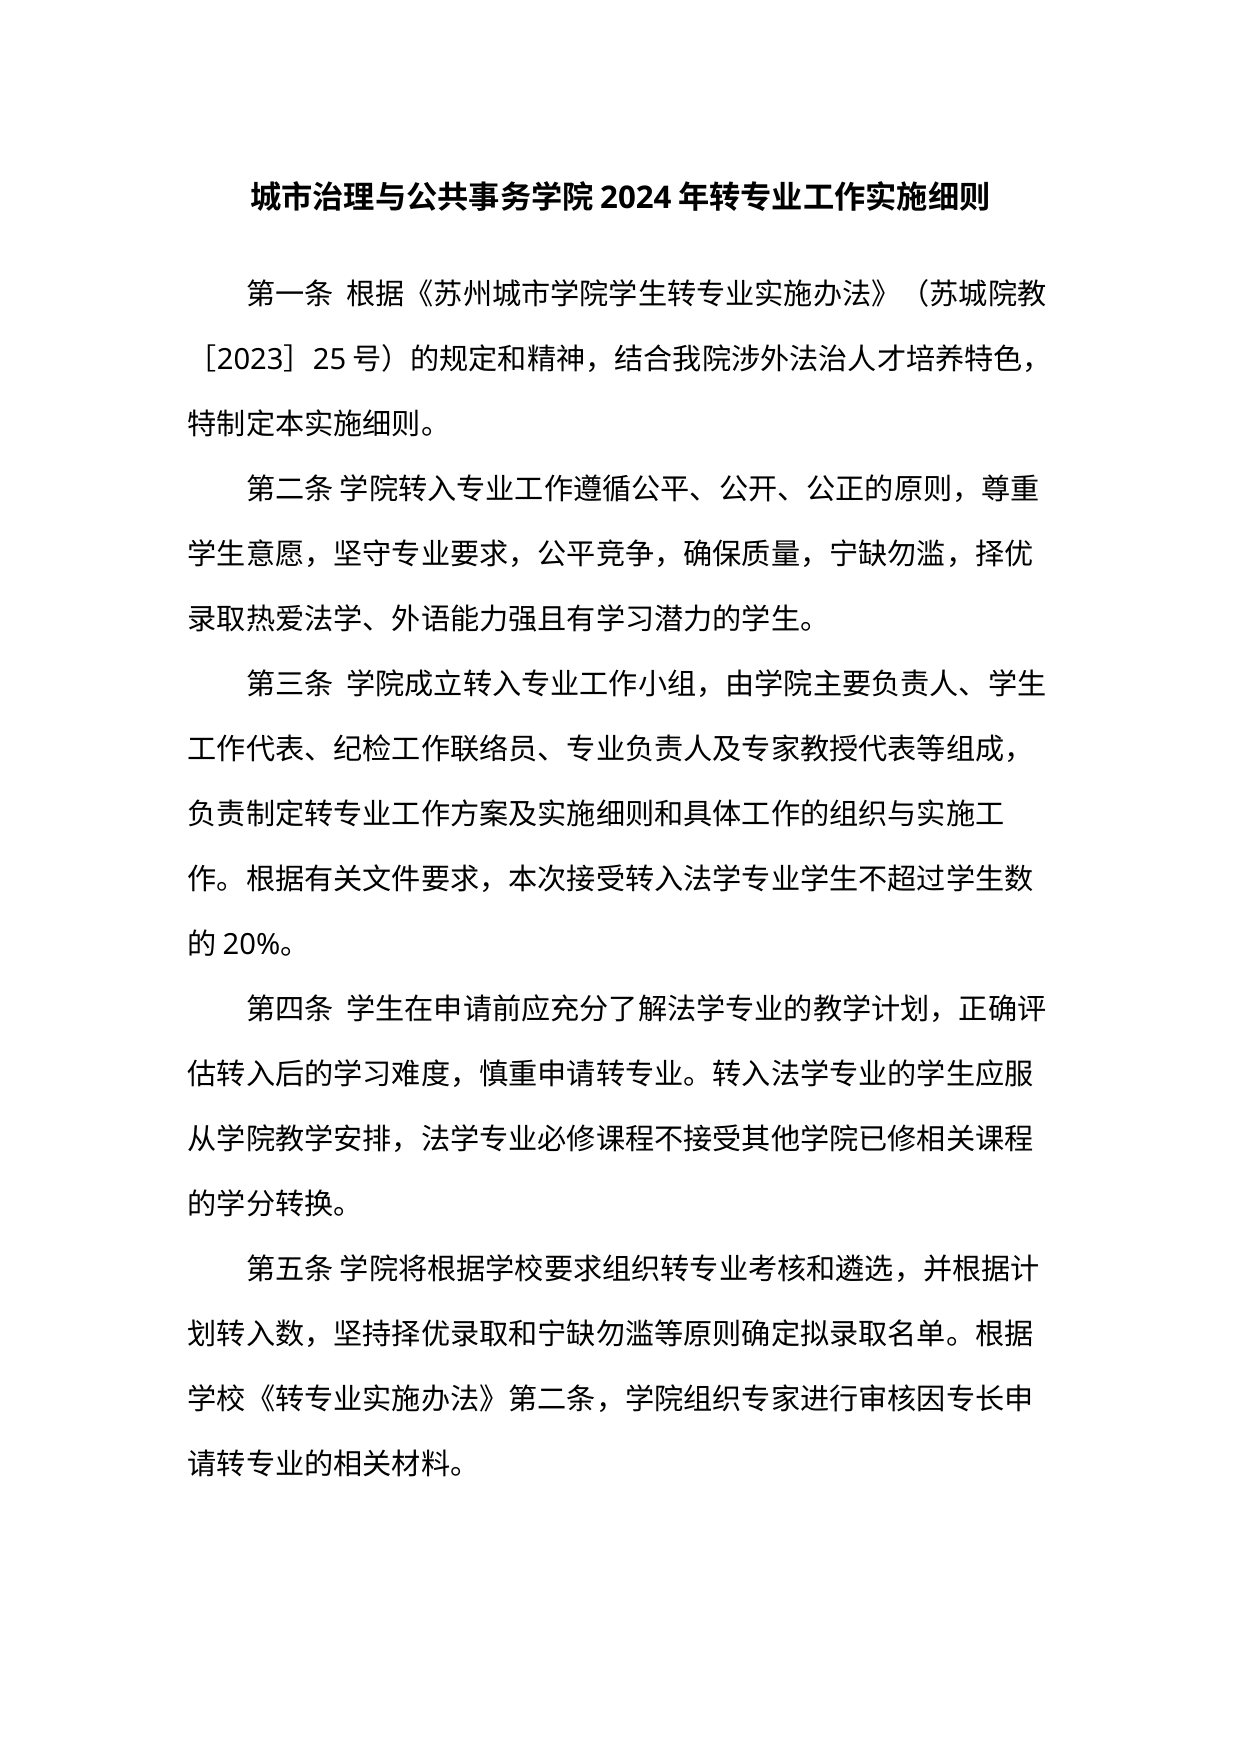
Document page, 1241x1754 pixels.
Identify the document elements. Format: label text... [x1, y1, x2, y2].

text 城市治理与公共事务学院2024年转专业工作实施细则 [187, 162, 1053, 227]
subtitle 第三条 学院成立转入专业工作小组，由学院主要负责人、学生工作代表、纪检工作联络员、专业负责人及专家教授代表等组成，负责制定转专业工作方案及实施细则和具体工作的组织与实施工作。根据有关文件要求，本次接受转入法学专业学生不超过学生数的20%。 [187, 649, 1053, 974]
subtitle 第四条 学生在申请前应充分了解法学专业的教学计划，正确评估转入后的学习难度，慎重申请转专业。转入法学专业的学生应服从学院教学安排，法学专业必修课程不接受其他学院已修相关课程的学分转换。 [187, 974, 1053, 1234]
subtitle 第一条 根据《苏州城市学院学生转专业实施办法》（苏城院教［2023］25号）的规定和精神，结合我院涉外法治人才培养特色，特制定本实施细则。 [187, 259, 1053, 454]
subtitle 第二条 学院转入专业工作遵循公平、公开、公正的原则，尊重学生意愿，坚守专业要求，公平竞争，确保质量，宁缺勿滥，择优录取热爱法学、外语能力强且有学习潜力的学生。 [187, 454, 1053, 649]
subtitle 第五条 学院将根据学校要求组织转专业考核和遴选，并根据计划转入数，坚持择优录取和宁缺勿滥等原则确定拟录取名单。根据学校《转专业实施办法》第二条，学院组织专家进行审核因专长申请转专业的相关材料。 [187, 1234, 1053, 1494]
